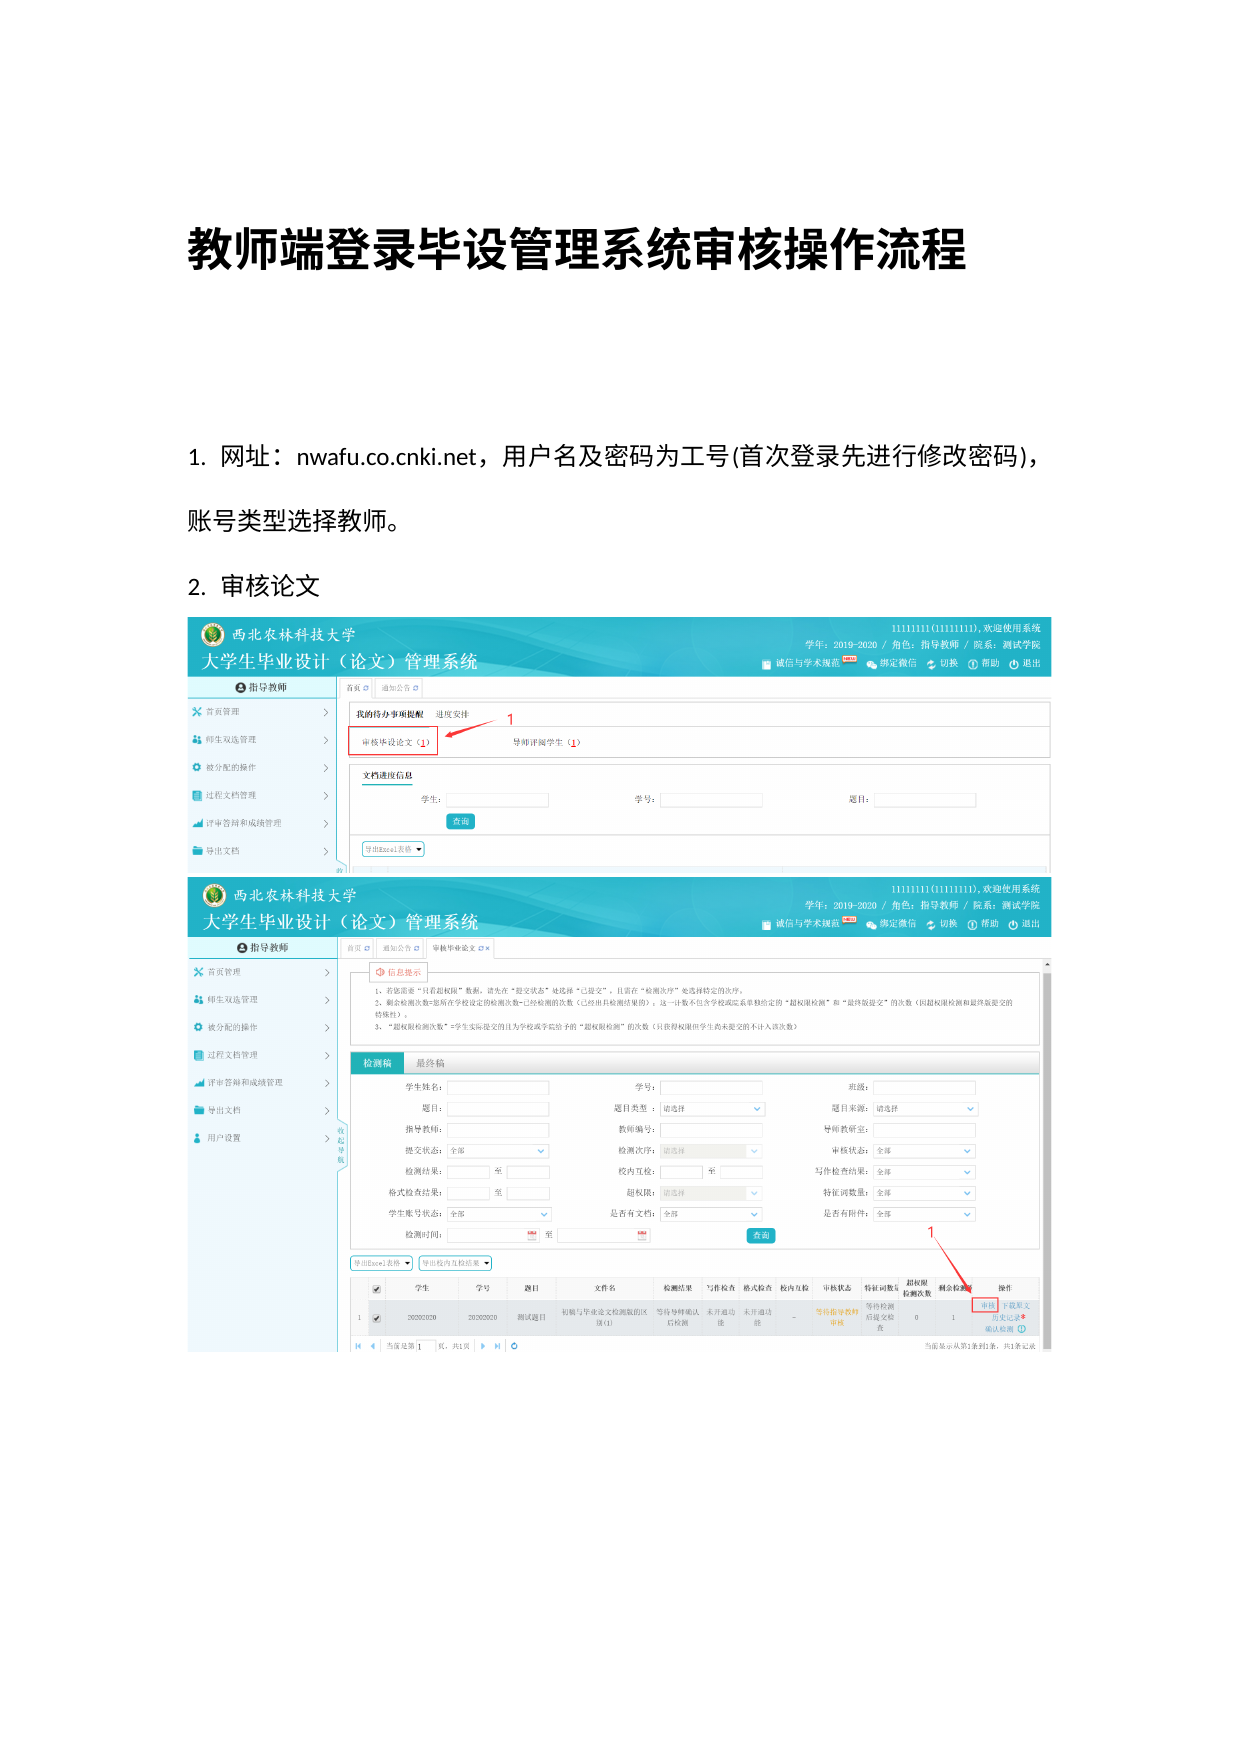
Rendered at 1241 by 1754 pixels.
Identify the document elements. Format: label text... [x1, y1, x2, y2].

list 网址：nwafu.co.cnki.net，用户名及密码为工号(首次登录先进行修改密码)，账号类型选择教师。 [187, 422, 1053, 552]
picture [187, 877, 1052, 1352]
list 审核论文 [187, 552, 1053, 617]
subtitle 教师端登录毕设管理系统审核操作流程 [187, 197, 1053, 295]
picture [187, 617, 1052, 873]
